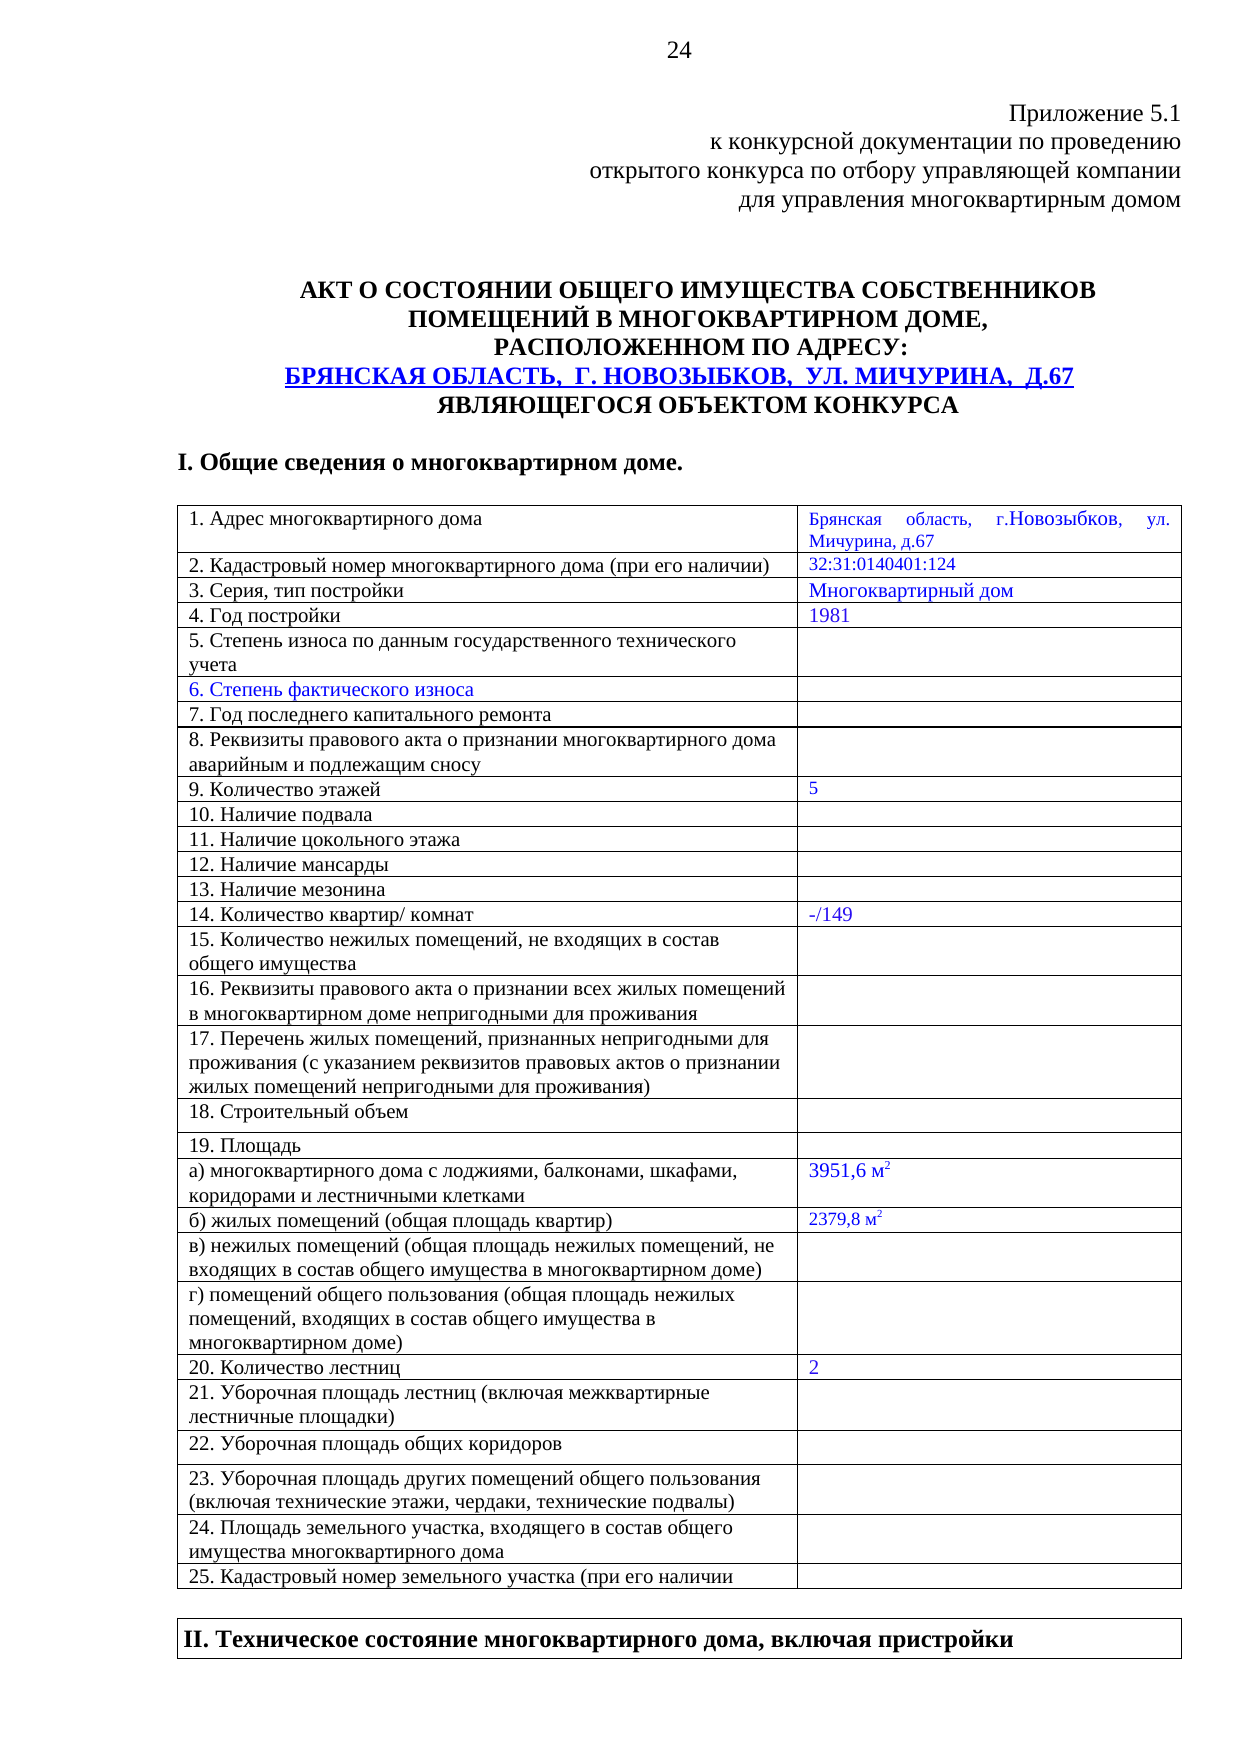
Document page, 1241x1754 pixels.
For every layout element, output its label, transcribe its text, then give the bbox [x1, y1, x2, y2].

table_cell [798, 1515, 1181, 1563]
table_cell [798, 728, 1181, 776]
table_cell 3. Серия, тип постройки [178, 578, 797, 602]
table_cell [798, 877, 1181, 901]
table_cell 13. Наличие мезонина [178, 877, 797, 901]
table_cell [798, 677, 1181, 701]
table_cell [798, 628, 1181, 676]
table_cell 2 [798, 1355, 1181, 1379]
table_cell 32:31:0140401:124 [798, 553, 1181, 577]
table_cell б) жилых помещений (общая площадь квартир) [178, 1208, 797, 1232]
table_cell 1981 [798, 603, 1181, 627]
table_cell [798, 802, 1181, 826]
table_cell 22. Уборочная площадь общих коридоров [178, 1431, 797, 1464]
table_cell [798, 1380, 1181, 1430]
table_header II. Техническое состояние многоквартирного дома, включая пристройки [178, 1619, 1181, 1658]
text АКТ О СОСТОЯНИИ ОБЩЕГО ИМУЩЕСТВА СОБСТВЕННИКОВ [215, 275, 1181, 304]
text к конкурсной документации по проведению [177, 126, 1181, 155]
table_cell 20. Количество лестниц [178, 1355, 797, 1379]
table_cell 19. Площадь [178, 1133, 797, 1157]
table_cell 21. Уборочная площадь лестниц (включая межквартирные лестничные площадки) [178, 1380, 797, 1430]
table_cell 8. Реквизиты правового акта о признании многоквартирного дома аварийным и подлежащим сносу [178, 728, 797, 776]
table_cell [798, 1465, 1181, 1513]
table_cell 10. Наличие подвала [178, 802, 797, 826]
table_cell 11. Наличие цокольного этажа [178, 827, 797, 851]
table_cell 4. Год постройки [178, 603, 797, 627]
table_cell 3951,6 м2 [798, 1159, 1181, 1207]
table_cell 6. Степень фактического износа [178, 677, 797, 701]
table_cell 25. Кадастровый номер земельного участка (при его наличии [178, 1564, 797, 1588]
table_cell в) нежилых помещений (общая площадь нежилых помещений, не входящих в состав общего имущества в многоквартирном доме) [178, 1233, 797, 1281]
table_cell [798, 1431, 1181, 1464]
table_cell 23. Уборочная площадь других помещений общего пользования (включая технические этажи, чердаки, технические подвалы) [178, 1465, 797, 1513]
table_cell 2. Кадастровый номер многоквартирного дома (при его наличии) [178, 553, 797, 577]
text для управления многоквартирным домом [177, 184, 1181, 213]
table_cell [798, 1282, 1181, 1354]
table_cell -/149 [798, 902, 1181, 926]
text открытого конкурса по отбору управляющей компании [177, 155, 1181, 184]
table_cell 16. Реквизиты правового акта о признании всех жилых помещений в многоквартирном доме непригодными для проживания [178, 976, 797, 1024]
table_cell 14. Количество квартир/ комнат [178, 902, 797, 926]
table_cell [798, 1133, 1181, 1157]
table_cell 5. Степень износа по данным государственного технического учета [178, 628, 797, 676]
table_cell а) многоквартирного дома с лоджиями, балконами, шкафами, коридорами и лестничными клетками [178, 1159, 797, 1207]
table_header Брянская область, г.Новозыбков, ул. Мичурина, д.67 [798, 506, 1181, 552]
text I. Общие сведения о многоквартирном доме. [177, 447, 1181, 476]
table_cell [798, 852, 1181, 876]
table_cell 5 [798, 777, 1181, 801]
table_cell 17. Перечень жилых помещений, признанных непригодными для проживания (с указанием реквизитов правовых актов о признании жилых помещений непригодными для проживания) [178, 1026, 797, 1098]
table_cell 24. Площадь земельного участка, входящего в состав общего имущества многоквартирного дома [178, 1515, 797, 1563]
table_cell 18. Строительный объем [178, 1099, 797, 1132]
table_cell [798, 1026, 1181, 1098]
table_cell [798, 927, 1181, 975]
table_cell 12. Наличие мансарды [178, 852, 797, 876]
table_cell [798, 1233, 1181, 1281]
table_cell [798, 1099, 1181, 1132]
text ЯВЛЯЮЩЕГОСЯ ОБЪЕКТОМ КОНКУРСА [215, 390, 1181, 419]
text Приложение 5.1 [177, 98, 1181, 126]
table_cell 7. Год последнего капитального ремонта [178, 702, 797, 726]
table_cell [798, 702, 1181, 726]
table_cell [798, 1564, 1181, 1588]
table_cell 9. Количество этажей [178, 777, 797, 801]
table_cell Многоквартирный дом [798, 578, 1181, 602]
text БРЯНСКАЯ ОБЛАСТЬ, Г. НОВОЗЫБКОВ, УЛ. МИЧУРИНА, Д.67 [177, 361, 1181, 390]
text ПОМЕЩЕНИЙ В МНОГОКВАРТИРНОМ ДОМЕ, [215, 304, 1181, 332]
table_header 1. Адрес многоквартирного дома [178, 506, 797, 552]
table_cell 15. Количество нежилых помещений, не входящих в состав общего имущества [178, 927, 797, 975]
text РАСПОЛОЖЕННОМ ПО АДРЕСУ: [215, 332, 1181, 361]
table_cell 2379,8 м2 [798, 1208, 1181, 1232]
table_cell [798, 976, 1181, 1024]
table_cell [798, 827, 1181, 851]
table_cell г) помещений общего пользования (общая площадь нежилых помещений, входящих в состав общего имущества в многоквартирном доме) [178, 1282, 797, 1354]
